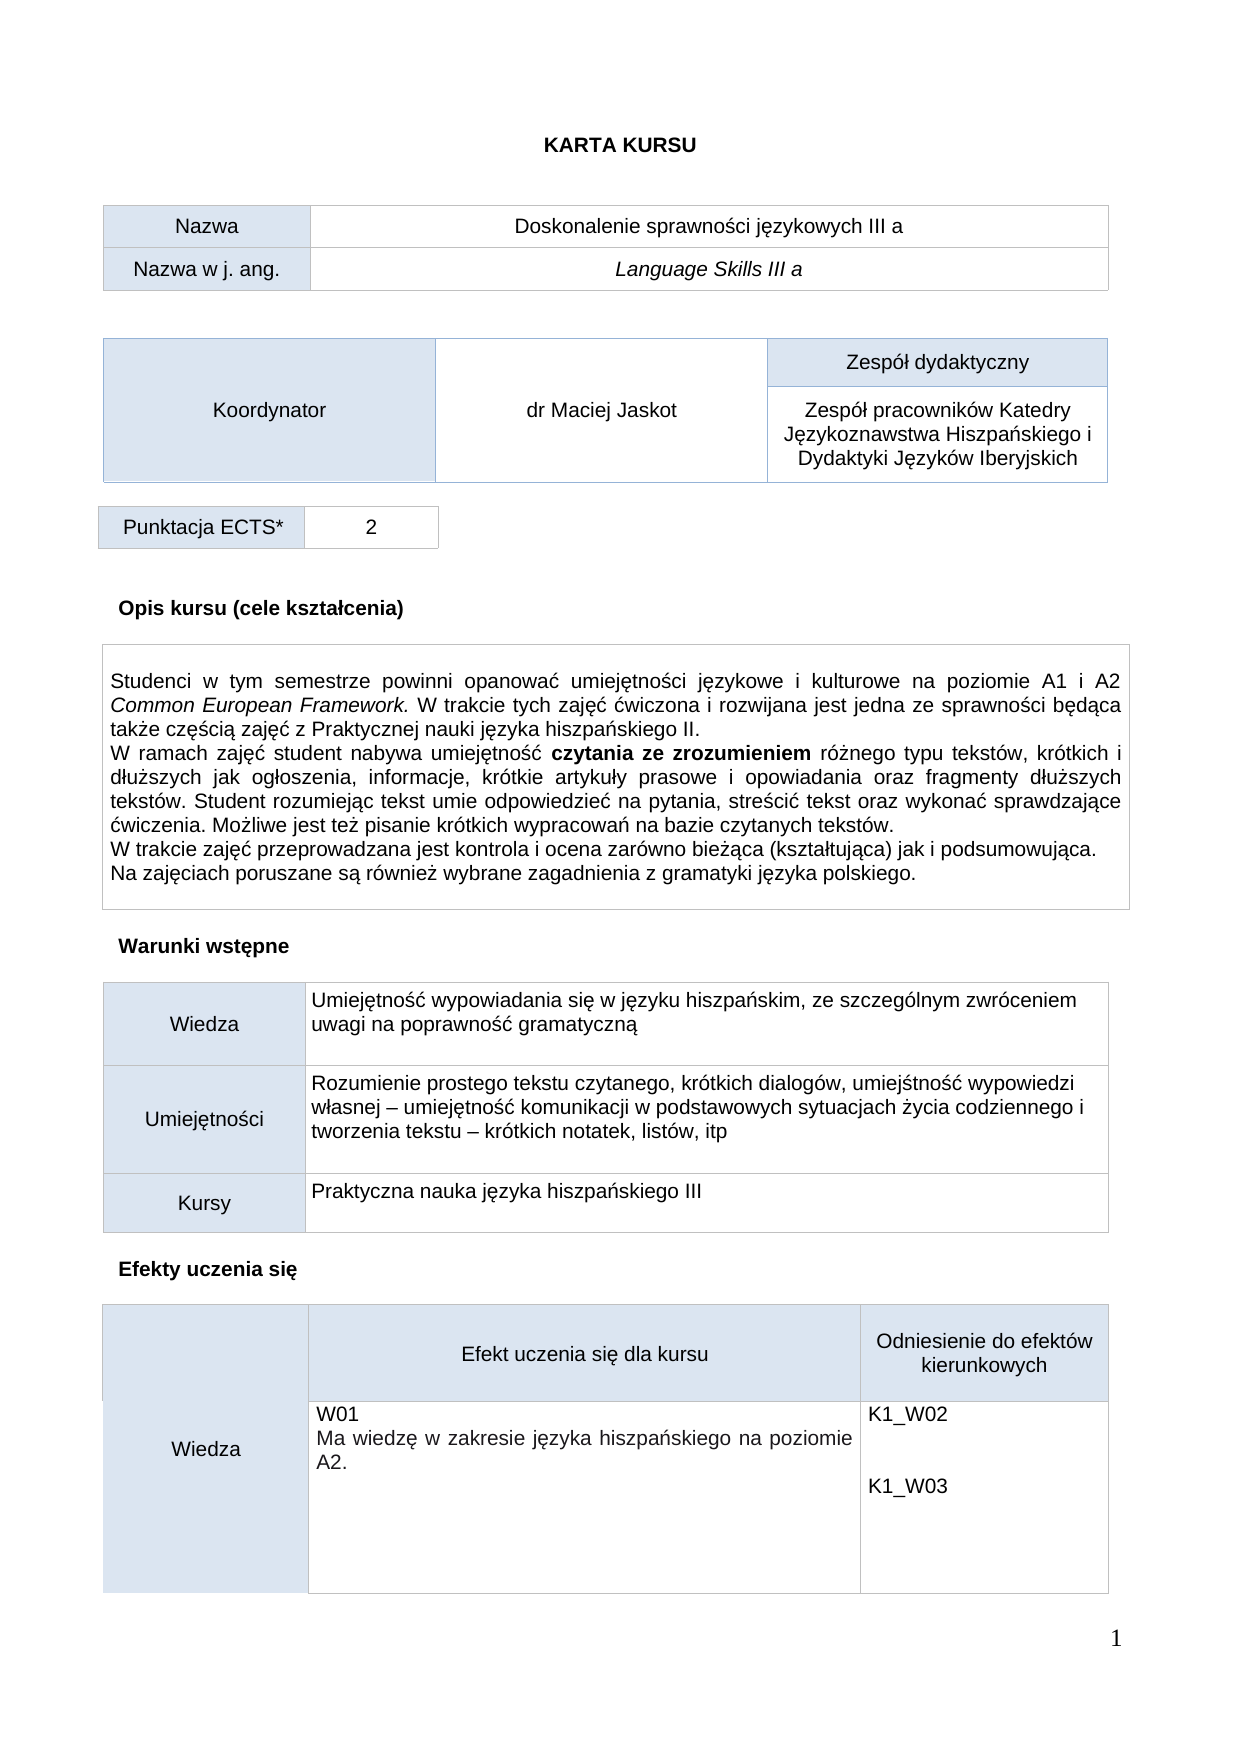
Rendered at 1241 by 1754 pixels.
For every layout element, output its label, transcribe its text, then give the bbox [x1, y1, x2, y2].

table_header Umiejętność wypowiadania się w języku hiszpańskim, ze szczególnym zwróceniem uwagi na poprawność gramatyczną [306, 983, 1108, 1065]
table_header Zespół dydaktyczny [768, 339, 1107, 386]
table_header Odniesienie do efektów kierunkowych [861, 1305, 1108, 1401]
table_header Wiedza [103, 1305, 308, 1593]
table_cell W01 Ma wiedzę w zakresie języka hiszpańskiego na poziomie A2. [309, 1402, 860, 1593]
text Warunki wstępne [118, 934, 1122, 958]
subtitle KARTA KURSU [118, 133, 1122, 157]
table_header Nazwa [104, 206, 310, 247]
table_cell Language Skills III a [311, 248, 1108, 290]
text Opis kursu (cele kształcenia) [118, 596, 1122, 620]
table_cell Zespół pracowników Katedry Językoznawstwa Hiszpańskiego i Dydaktyki Języków Iberyjskich [768, 387, 1107, 481]
table_cell Praktyczna nauka języka hiszpańskiego III [306, 1174, 1108, 1232]
table_header Koordynator [104, 339, 435, 481]
table_header Doskonalenie sprawności językowych III a [311, 206, 1108, 247]
text Efekty uczenia się [118, 1256, 1122, 1280]
table_cell K1_W02 K1_W03 [861, 1402, 1108, 1593]
table_cell Nazwa w j. ang. [104, 248, 310, 290]
table_cell Rozumienie prostego tekstu czytanego, krótkich dialogów, umiejśtność wypowiedzi własnej – umiejętność komunikacji w podstawowych sytuacjach życia codziennego i tworzenia tekstu – krótkich notatek, listów, itp [306, 1066, 1108, 1173]
table_header 2 [305, 507, 438, 548]
table_header Wiedza [104, 983, 305, 1065]
table_header Studenci w tym semestrze powinni opanować umiejętności językowe i kulturowe na poziomie A1 i A2 Common European Framework. W trakcie tych zajęć ćwiczona i rozwijana jest jedna ze sprawności będąca także częścią zajęć z Praktycznej nauki języka hiszpańskiego II. W ramach zajęć student nabywa umiejętność czytania ze zrozumieniem różnego typu tekstów, krótkich i dłuższych jak ogłoszenia, informacje, krótkie artykuły prasowe i opowiadania oraz fragmenty dłuższych tekstów. Student rozumiejąc tekst umie odpowiedzieć na pytania, streścić tekst oraz wykonać sprawdzające ćwiczenia. Możliwe jest też pisanie krótkich wypracowań na bazie czytanych tekstów. W trakcie zajęć przeprowadzana jest kontrola i ocena zarówno bieżąca (kształtująca) jak i podsumowująca. Na zajęciach poruszane są również wybrane zagadnienia z gramatyki języka polskiego. [103, 645, 1129, 909]
table_cell Umiejętności [104, 1066, 305, 1173]
table_cell Kursy [104, 1174, 305, 1232]
table_header Punktacja ECTS* [99, 507, 304, 548]
table_header Efekt uczenia się dla kursu [309, 1305, 860, 1401]
table_header dr Maciej Jaskot [436, 339, 767, 481]
